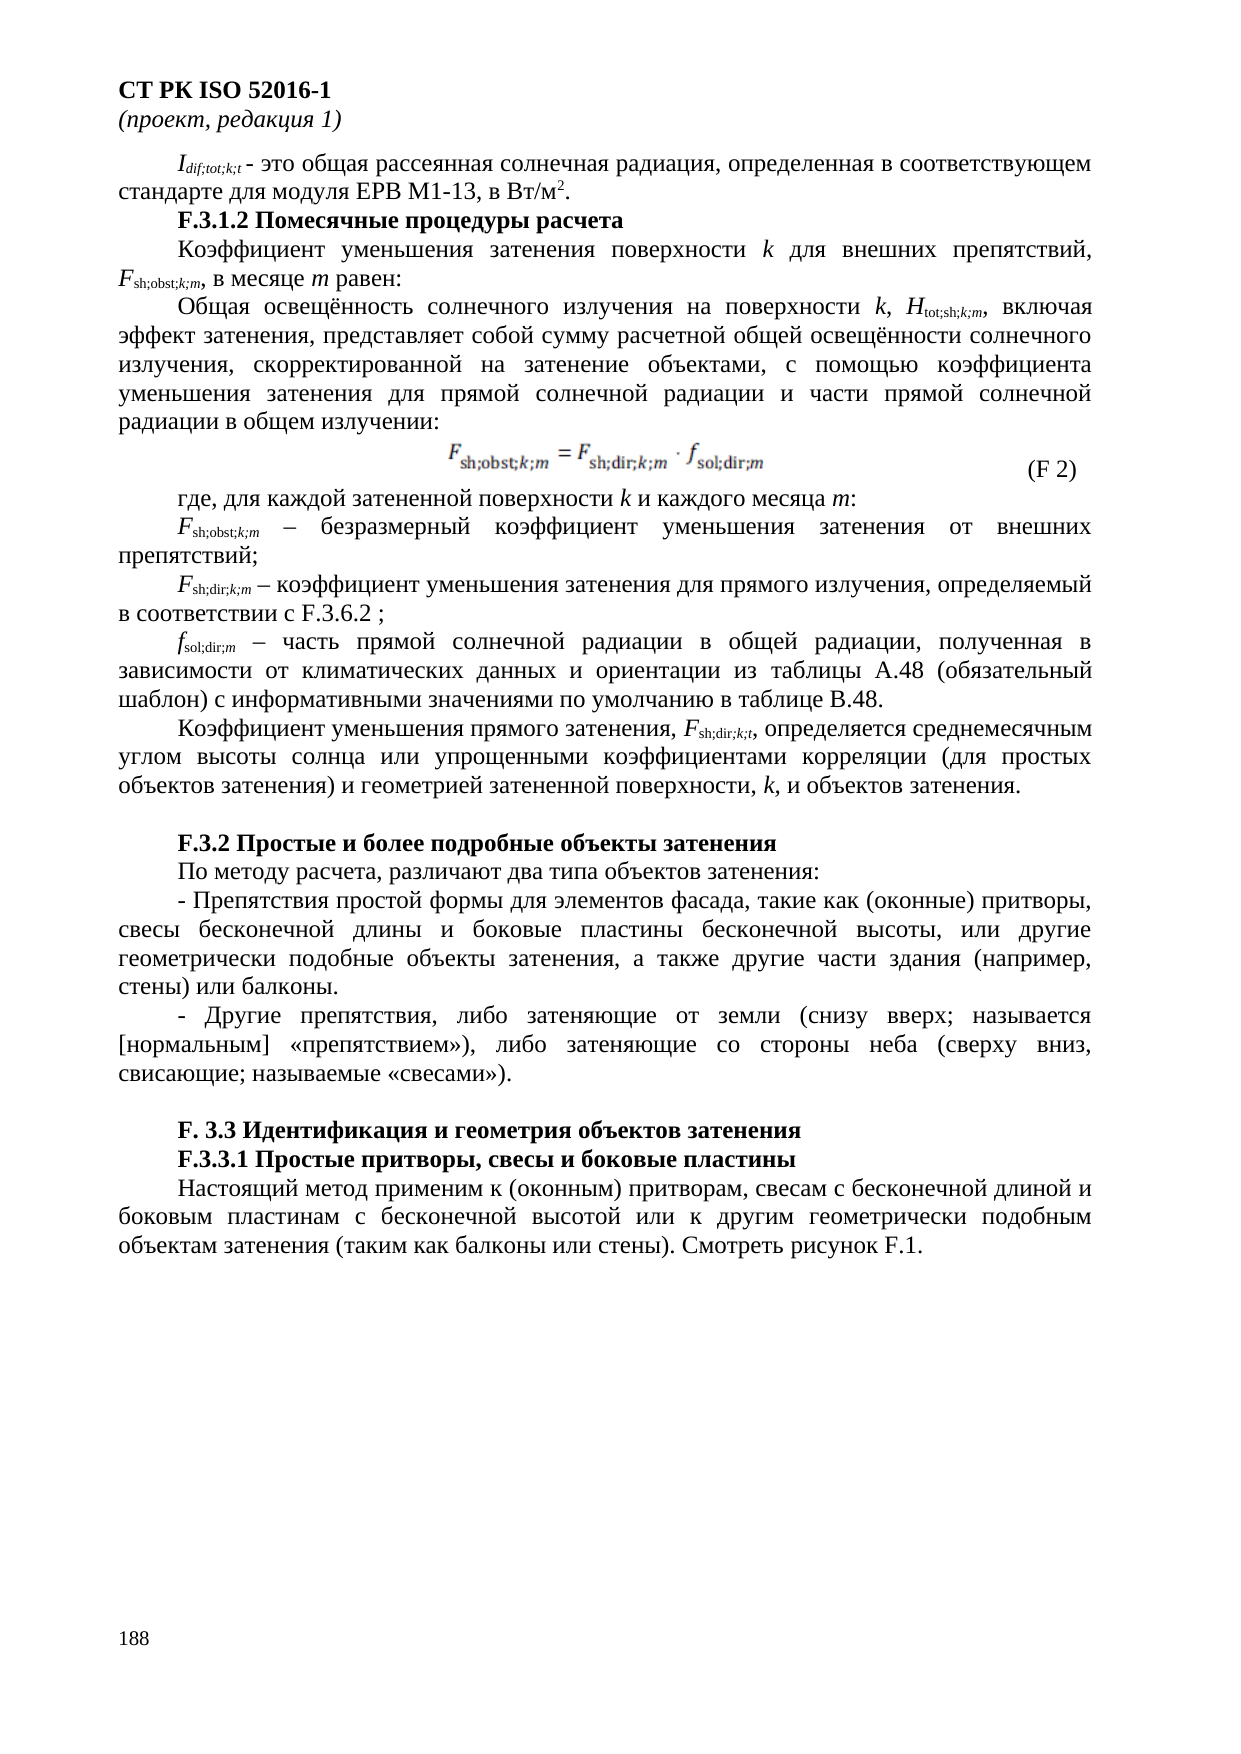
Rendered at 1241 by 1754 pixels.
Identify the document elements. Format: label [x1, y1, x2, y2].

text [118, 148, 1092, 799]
picture [439, 435, 784, 478]
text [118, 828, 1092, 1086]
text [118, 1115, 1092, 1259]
